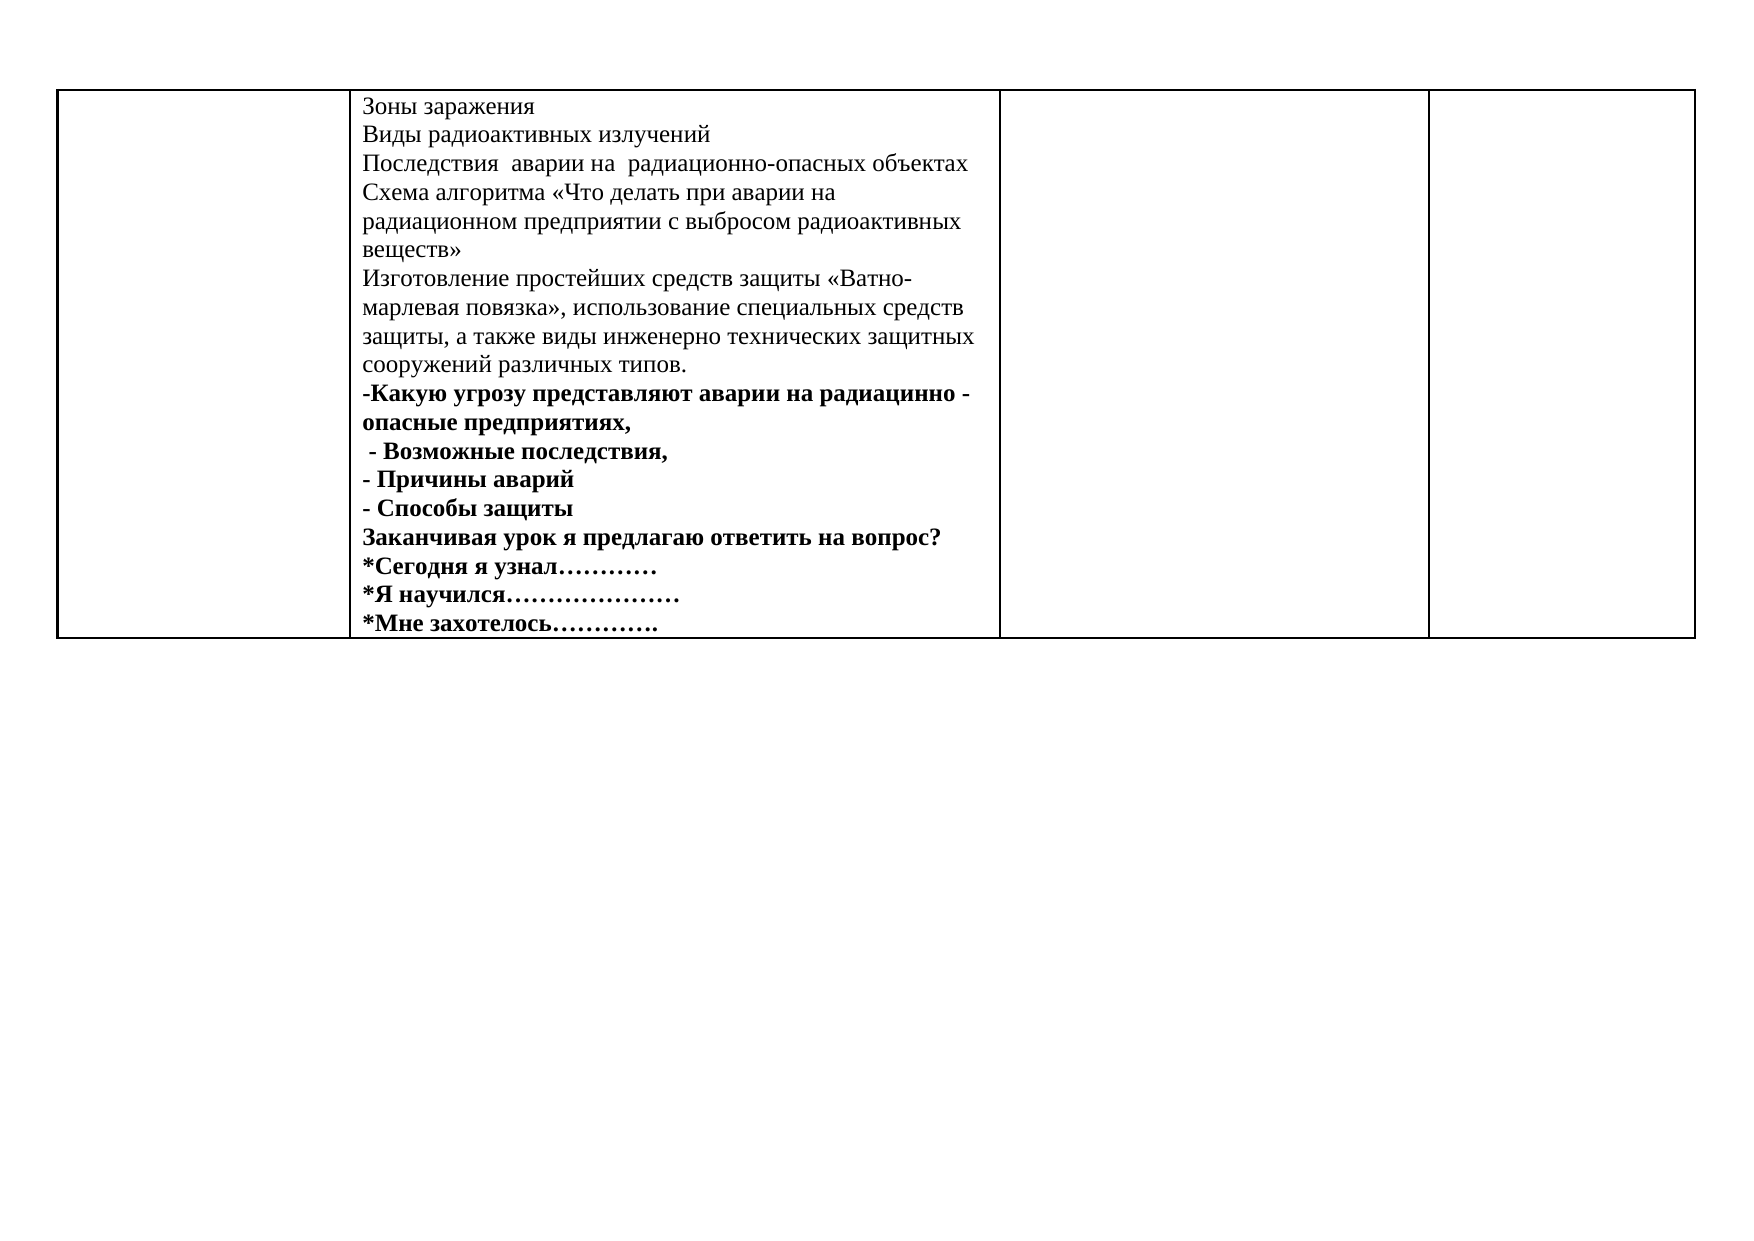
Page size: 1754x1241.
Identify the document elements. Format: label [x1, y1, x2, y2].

table_cell [351, 91, 999, 637]
table_cell [1001, 91, 1428, 637]
table_cell [59, 91, 349, 637]
table_cell [1430, 91, 1694, 637]
